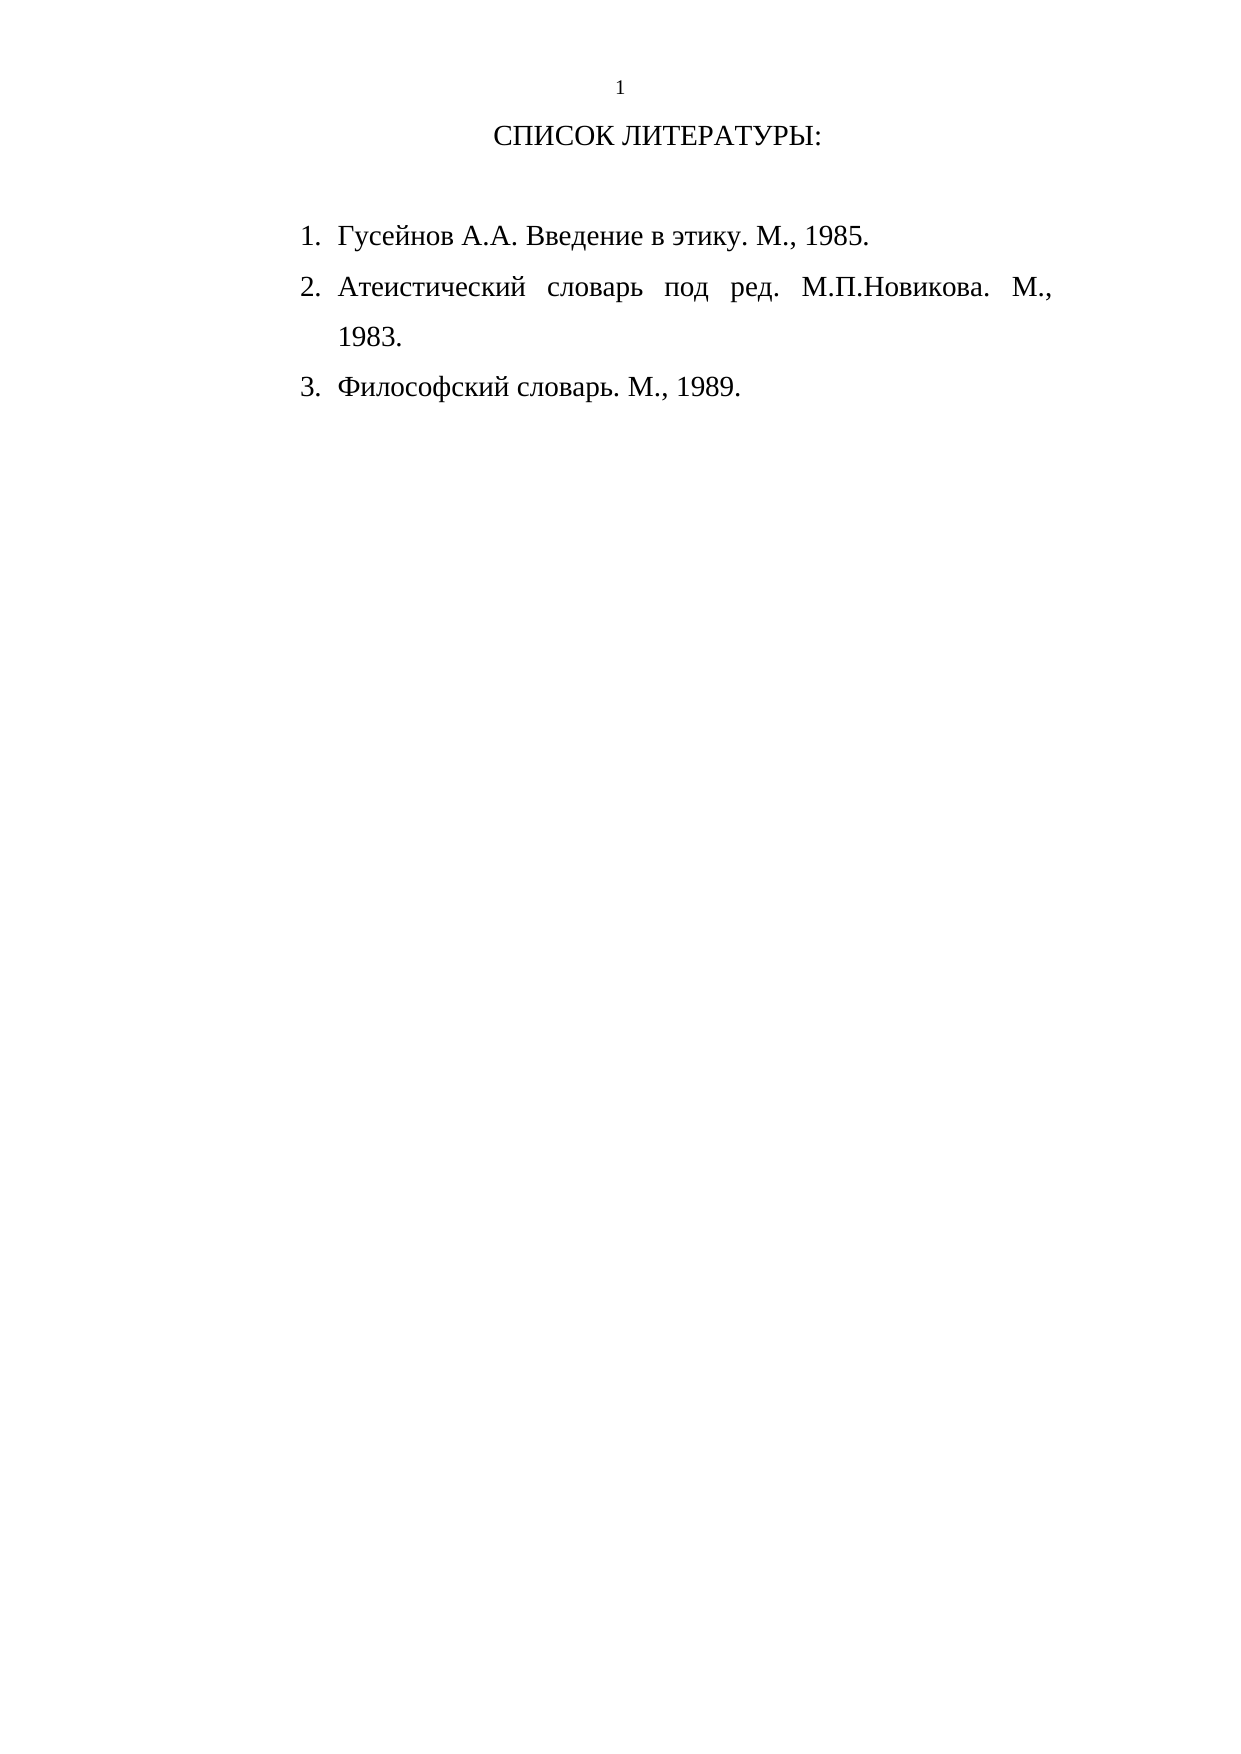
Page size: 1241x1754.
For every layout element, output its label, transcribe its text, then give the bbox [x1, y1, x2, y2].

list Философский словарь. М., 1989. [300, 370, 1053, 403]
list Атеистический словарь под ред. М.П.Новикова. М., 1983. [300, 269, 1053, 353]
list Гусейнов А.А. Введение в этику. М., 1985. [300, 219, 1053, 252]
text СПИСОК ЛИТЕРАТУРЫ: [187, 118, 1053, 152]
